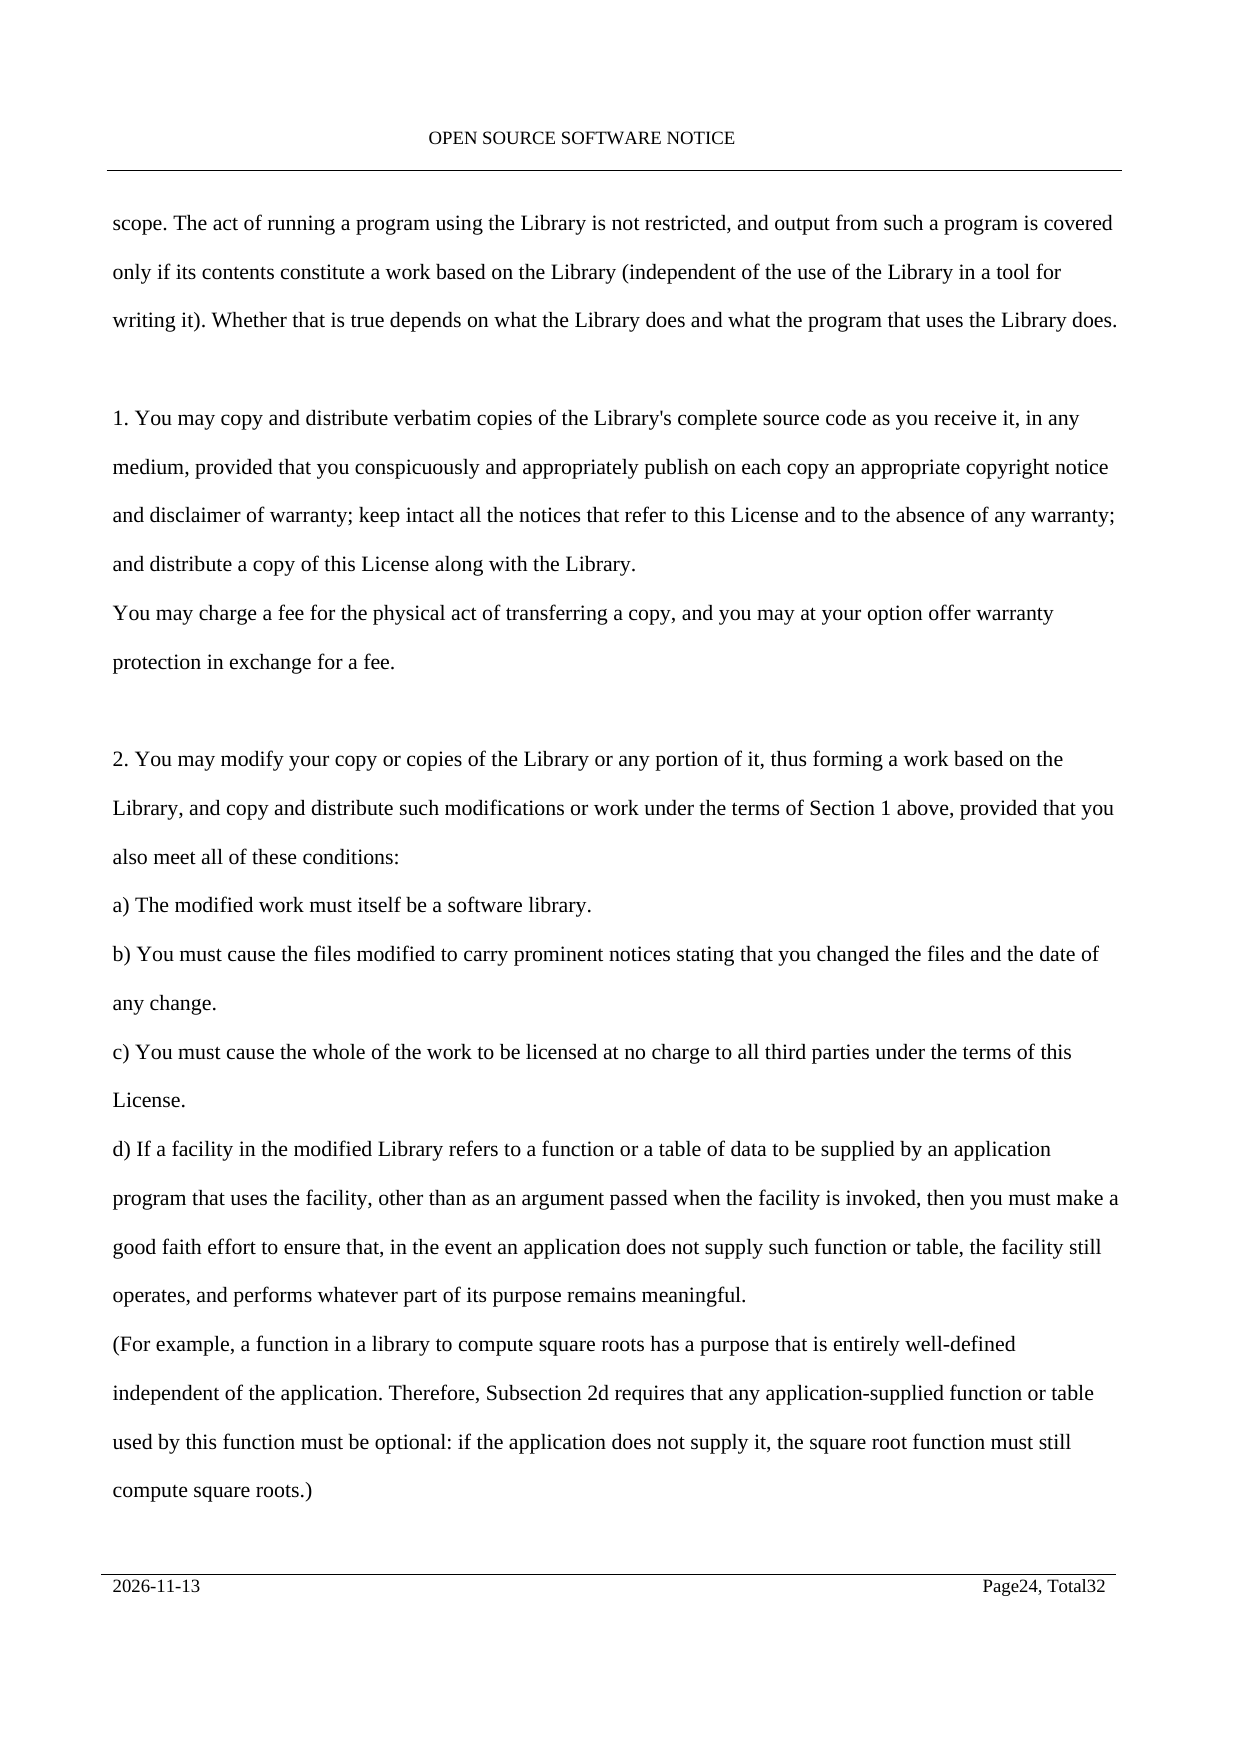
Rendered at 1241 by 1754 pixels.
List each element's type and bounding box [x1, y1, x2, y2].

text [112, 206, 1128, 1506]
